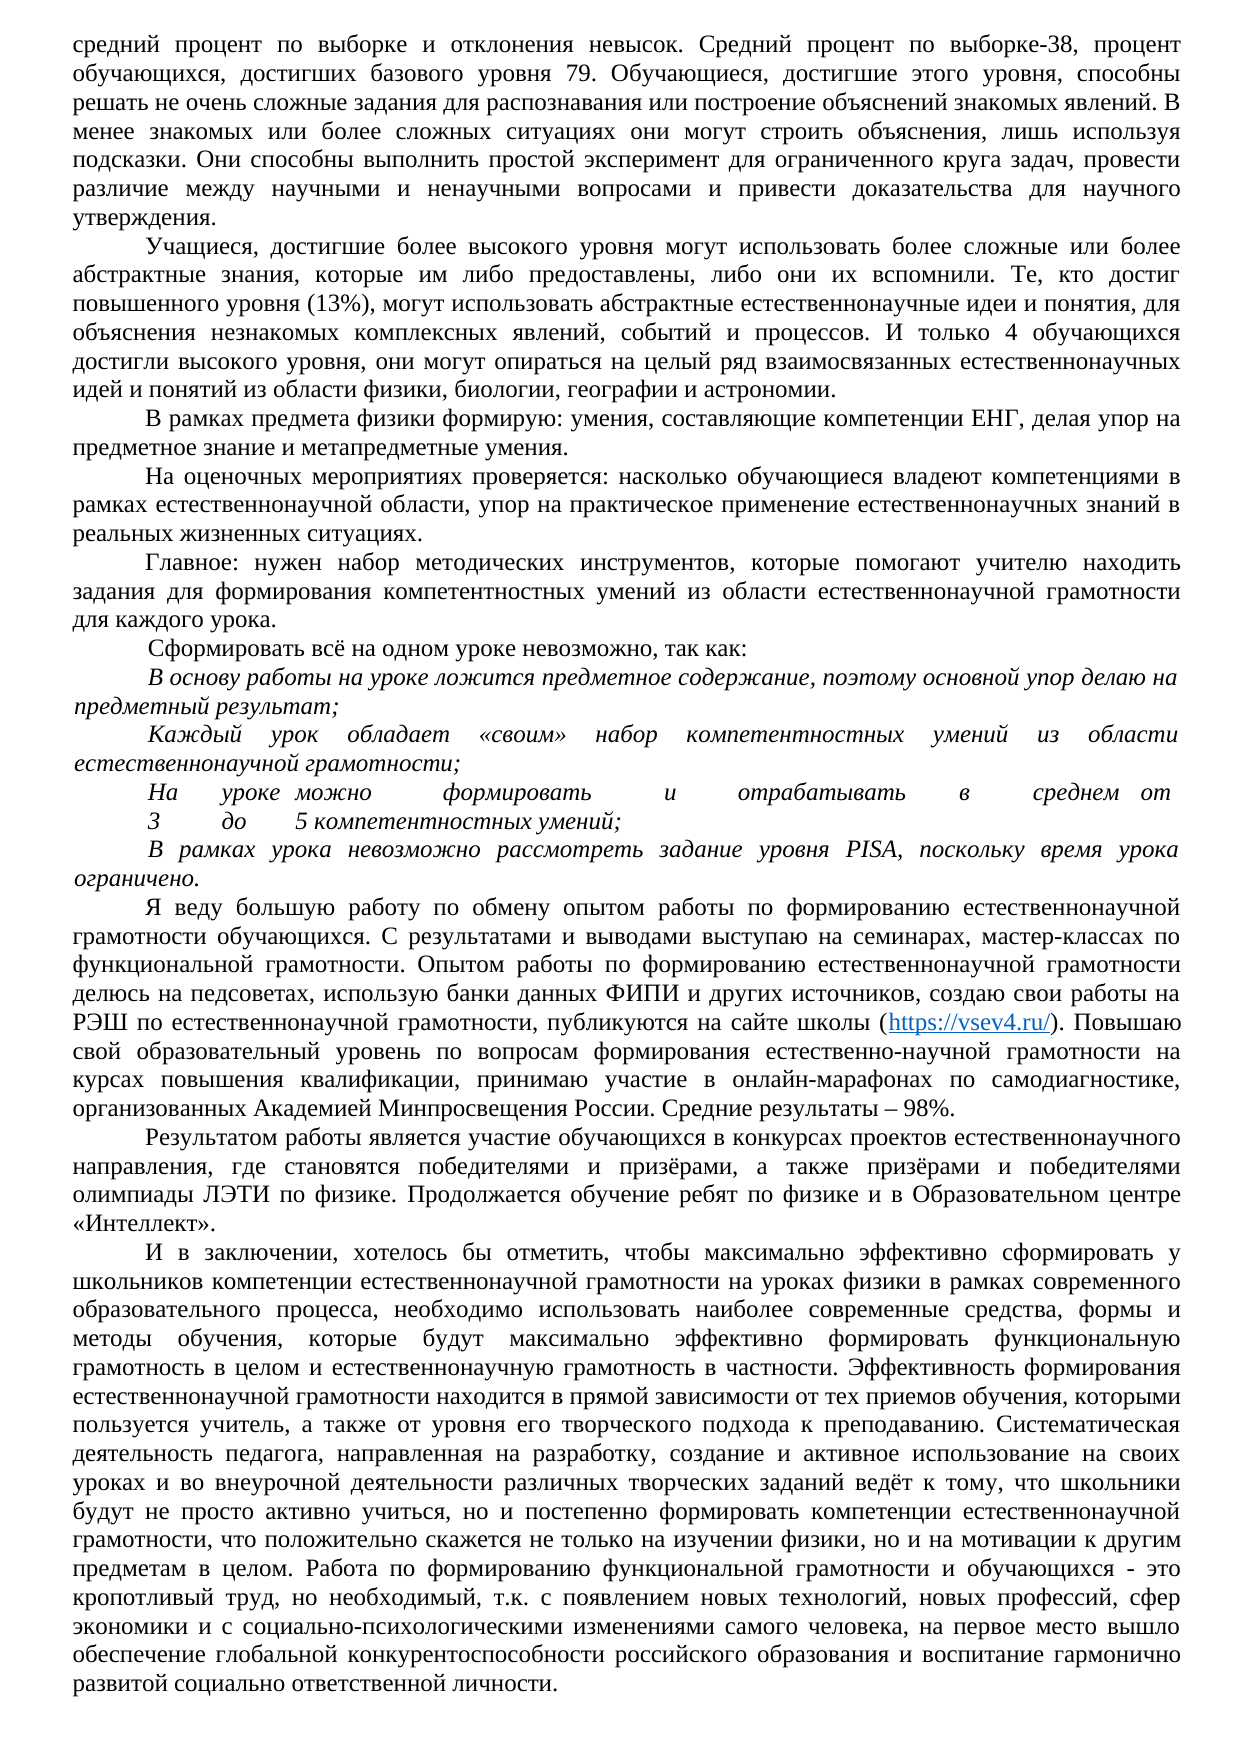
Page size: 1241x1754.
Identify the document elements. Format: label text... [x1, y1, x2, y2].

text Главное: нужен набор методических инструментов, которые помогают учителю находить задания для формирования компетентностных умений из области естественнонаучной грамотности для каждого урока. [72, 547, 1182, 633]
text В рамках предмета физики формирую: умения, составляющие компетенции ЕНГ, делая упор на предметное знание и метапредметные умения. [72, 403, 1182, 461]
text Результатом работы является участие обучающихся в конкурсах проектов естественнонаучного направления, где становятся победителями и призёрами, а также призёрами и победителями олимпиады ЛЭТИ по физике. Продолжается обучение ребят по физике и в Образовательном центре «Интеллект». [72, 1122, 1182, 1237]
text Каждый урок обладает «своим» набор компетентностных умений из области естественнонаучной грамотности; [74, 719, 1182, 777]
text Сформировать всё на одном уроке невозможно, так как: [148, 633, 1182, 662]
text На оценочных мероприятиях проверяется: насколько обучающиеся владеют компетенциями в рамках естественнонаучной области, упор на практическое применение естественнонаучных знаний в реальных жизненных ситуациях. [72, 461, 1182, 547]
text Учащиеся, достигшие более высокого уровня могут использовать более сложные или более абстрактные знания, которые им либо предоставлены, либо они их вспомнили. Те, кто достиг повышенного уровня (13%), могут использовать абстрактные естественнонаучные идеи и понятия, для объяснения незнакомых комплексных явлений, событий и процессов. И только 4 обучающихся достигли высокого уровня, они могут опираться на целый ряд взаимосвязанных естественнонаучных идей и понятий из области физики, биологии, географии и астрономии. [72, 231, 1182, 403]
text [72, 29, 1182, 231]
text На уроке можно формировать и отрабатывать в среднем от 3 до 5 компетентностных умений; [74, 777, 1182, 834]
text Я веду большую работу по обмену опытом работы по формированию естественнонаучной грамотности обучающихся. С результатами и выводами выступаю на семинарах, мастер-классах по функциональной грамотности. Опытом работы по формированию естественнонаучной грамотности делюсь на педсоветах, использую банки данных ФИПИ и других источников, создаю свои работы на РЭШ по естественнонаучной грамотности, публикуются на сайте школы (https://vsev4.ru/). Повышаю свой образовательный уровень по вопросам формирования естественно-научной грамотности на курсах повышения квалификации, принимаю участие в онлайн-марафонах по самодиагностике, организованных Академией Минпросвещения России. Средние результаты – 98%. [72, 892, 1182, 1122]
text В рамках урока невозможно рассмотреть задание уровня PISA, поскольку время урока ограничено. [74, 834, 1182, 892]
text В основу работы на уроке ложится предметное содержание, поэтому основной упор делаю на предметный результат; [74, 662, 1182, 719]
text И в заключении, хотелось бы отметить, чтобы максимально эффективно сформировать у школьников компетенции естественнонаучной грамотности на уроках физики в рамках современного образовательного процесса, необходимо использовать наиболее современные средства, формы и методы обучения, которые будут максимально эффективно формировать функциональную грамотность в целом и естественнонаучную грамотность в частности. Эффективность формирования естественнонаучной грамотности находится в прямой зависимости от тех приемов обучения, которыми пользуется учитель, а также от уровня его творческого подхода к преподаванию. Систематическая деятельность педагога, направленная на разработку, создание и активное использование на своих уроках и во внеурочной деятельности различных творческих заданий ведёт к тому, что школьники будут не просто активно учиться, но и постепенно формировать компетенции естественнонаучной грамотности, что положительно скажется не только на изучении физики, но и на мотивации к другим предметам в целом. Работа по формированию функциональной грамотности и обучающихся - это кропотливый труд, но необходимый, т.к. с появлением новых технологий, новых профессий, сфер экономики и с социально-психологическими изменениями самого человека, на первое место вышло обеспечение глобальной конкурентоспособности российского образования и воспитание гармонично развитой социально ответственной личности. [72, 1237, 1182, 1697]
